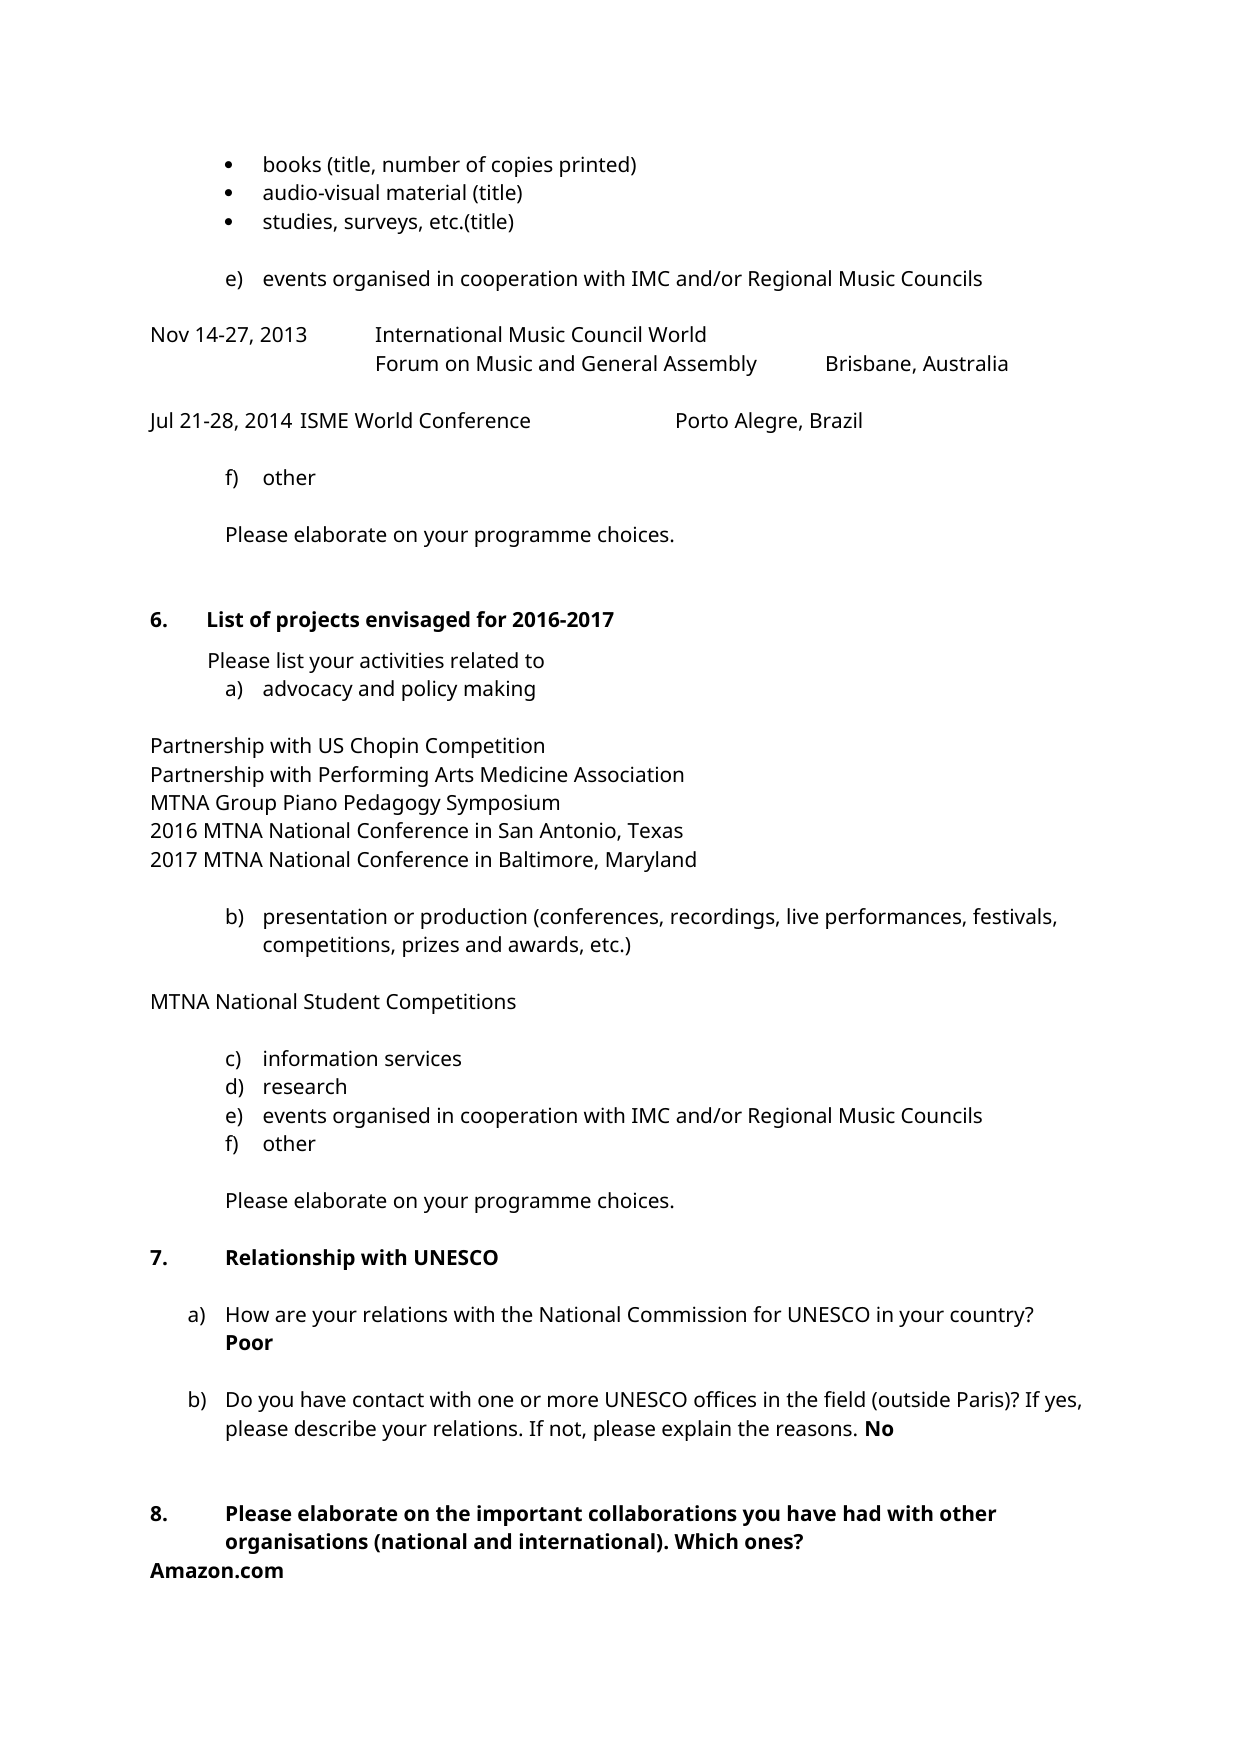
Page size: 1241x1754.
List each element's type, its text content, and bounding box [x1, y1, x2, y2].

text Nov 14-27, 2013 International Music Council World [150, 321, 1090, 349]
text Amazon.com [150, 1556, 1090, 1584]
list How are your relations with the National Commission for UNESCO in your country? Poor [187, 1300, 1090, 1357]
list studies, surveys, etc.(title) [225, 207, 1090, 235]
text 7. Relationship with UNESCO [150, 1243, 1090, 1272]
text 8. Please elaborate on the important collaborations you have had with other organisations (national and international). Which ones? [150, 1499, 1090, 1556]
text MTNA Group Piano Pedagogy Symposium [150, 788, 1090, 817]
list research [225, 1072, 1090, 1101]
list events organised in cooperation with IMC and/or Regional Music Councils [225, 1101, 1090, 1129]
text Please elaborate on your programme choices. [150, 520, 1090, 548]
text 2016 MTNA National Conference in San Antonio, Texas [150, 817, 1090, 845]
list information services [225, 1044, 1090, 1072]
list presentation or production (conferences, recordings, live performances, festivals, competitions, prizes and awards, etc.) [225, 902, 1090, 959]
text Please list your activities related to [207, 646, 1090, 674]
text Partnership with US Chopin Competition [150, 731, 1090, 760]
list other [225, 463, 1090, 491]
text Please elaborate on your programme choices. [150, 1186, 1090, 1215]
list events organised in cooperation with IMC and/or Regional Music Councils [225, 264, 1090, 292]
text 6. List of projects envisaged for 2016-2017 [150, 605, 1090, 633]
list audio-visual material (title) [225, 178, 1090, 207]
list Do you have contact with one or more UNESCO offices in the field (outside Paris)? If yes, please describe your relations. If not, please explain the reasons. No [187, 1385, 1090, 1442]
text 2017 MTNA National Conference in Baltimore, Maryland [150, 845, 1090, 873]
text Partnership with Performing Arts Medicine Association [150, 760, 1090, 788]
list other [225, 1129, 1090, 1158]
list books (title, number of copies printed) [225, 150, 1090, 178]
text Jul 21-28, 2014 ISME World Conference Porto Alegre, Brazil [150, 406, 1090, 434]
text MTNA National Student Competitions [150, 987, 1090, 1016]
text Forum on Music and General Assembly Brisbane, Australia [300, 349, 1090, 377]
list advocacy and policy making [225, 674, 1090, 703]
